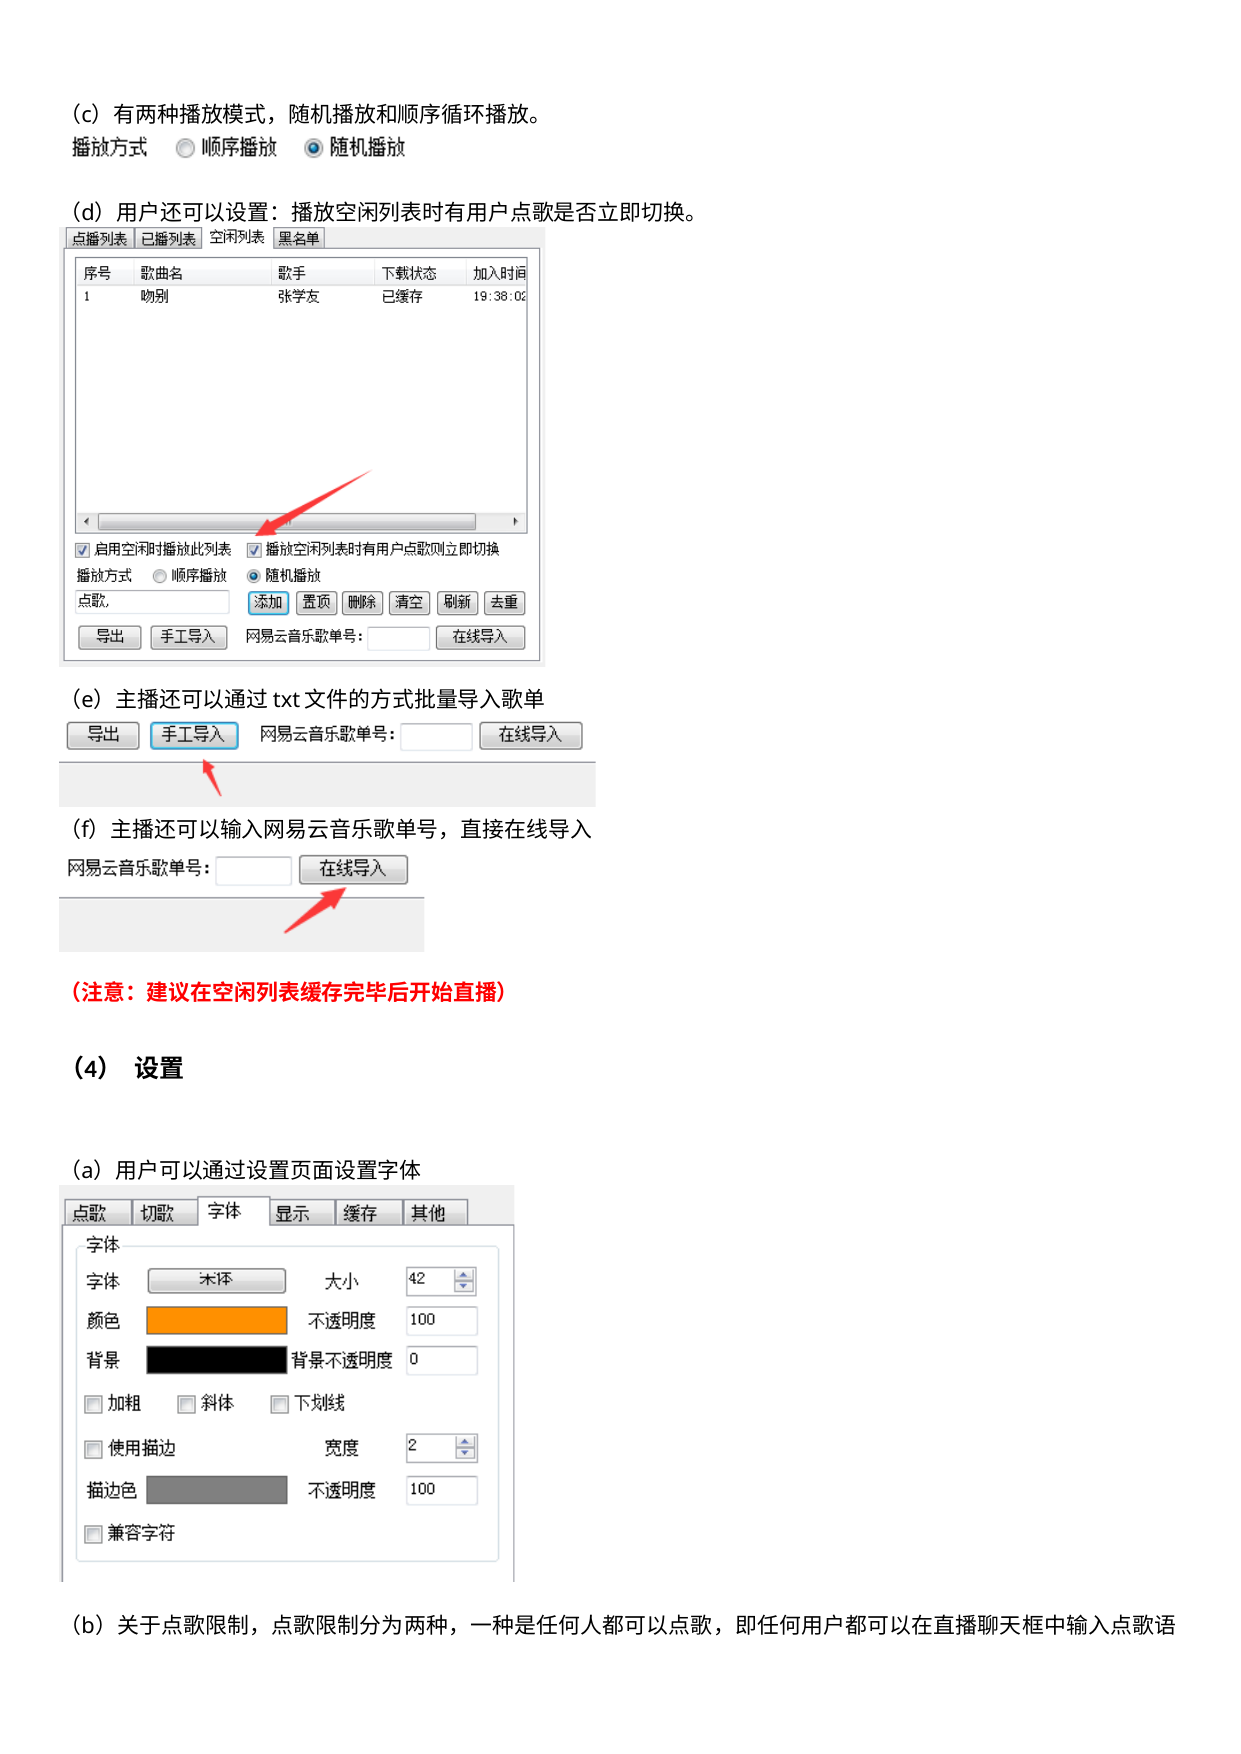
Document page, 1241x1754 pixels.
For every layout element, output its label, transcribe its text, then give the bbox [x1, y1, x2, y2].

text （注意：建议在空闲列表缓存完毕后开始直播） [59, 974, 1181, 1007]
picture [59, 227, 546, 667]
text （c）有两种播放模式，随机播放和顺序循环播放。 [59, 97, 1181, 129]
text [59, 1608, 1181, 1640]
subtitle 设置 [59, 1034, 1181, 1099]
text （e）主播还可以通过txt文件的方式批量导入歌单 [59, 682, 1181, 714]
text （d）用户还可以设置：播放空闲列表时有用户点歌是否立即切换。 [59, 194, 1181, 227]
text （f）主播还可以输入网易云音乐歌单号，直接在线导入 [59, 812, 1181, 844]
picture [59, 129, 422, 163]
picture [59, 844, 425, 952]
picture [59, 1185, 515, 1582]
text （a）用户可以通过设置页面设置字体 [59, 1153, 1181, 1185]
picture [59, 714, 596, 807]
